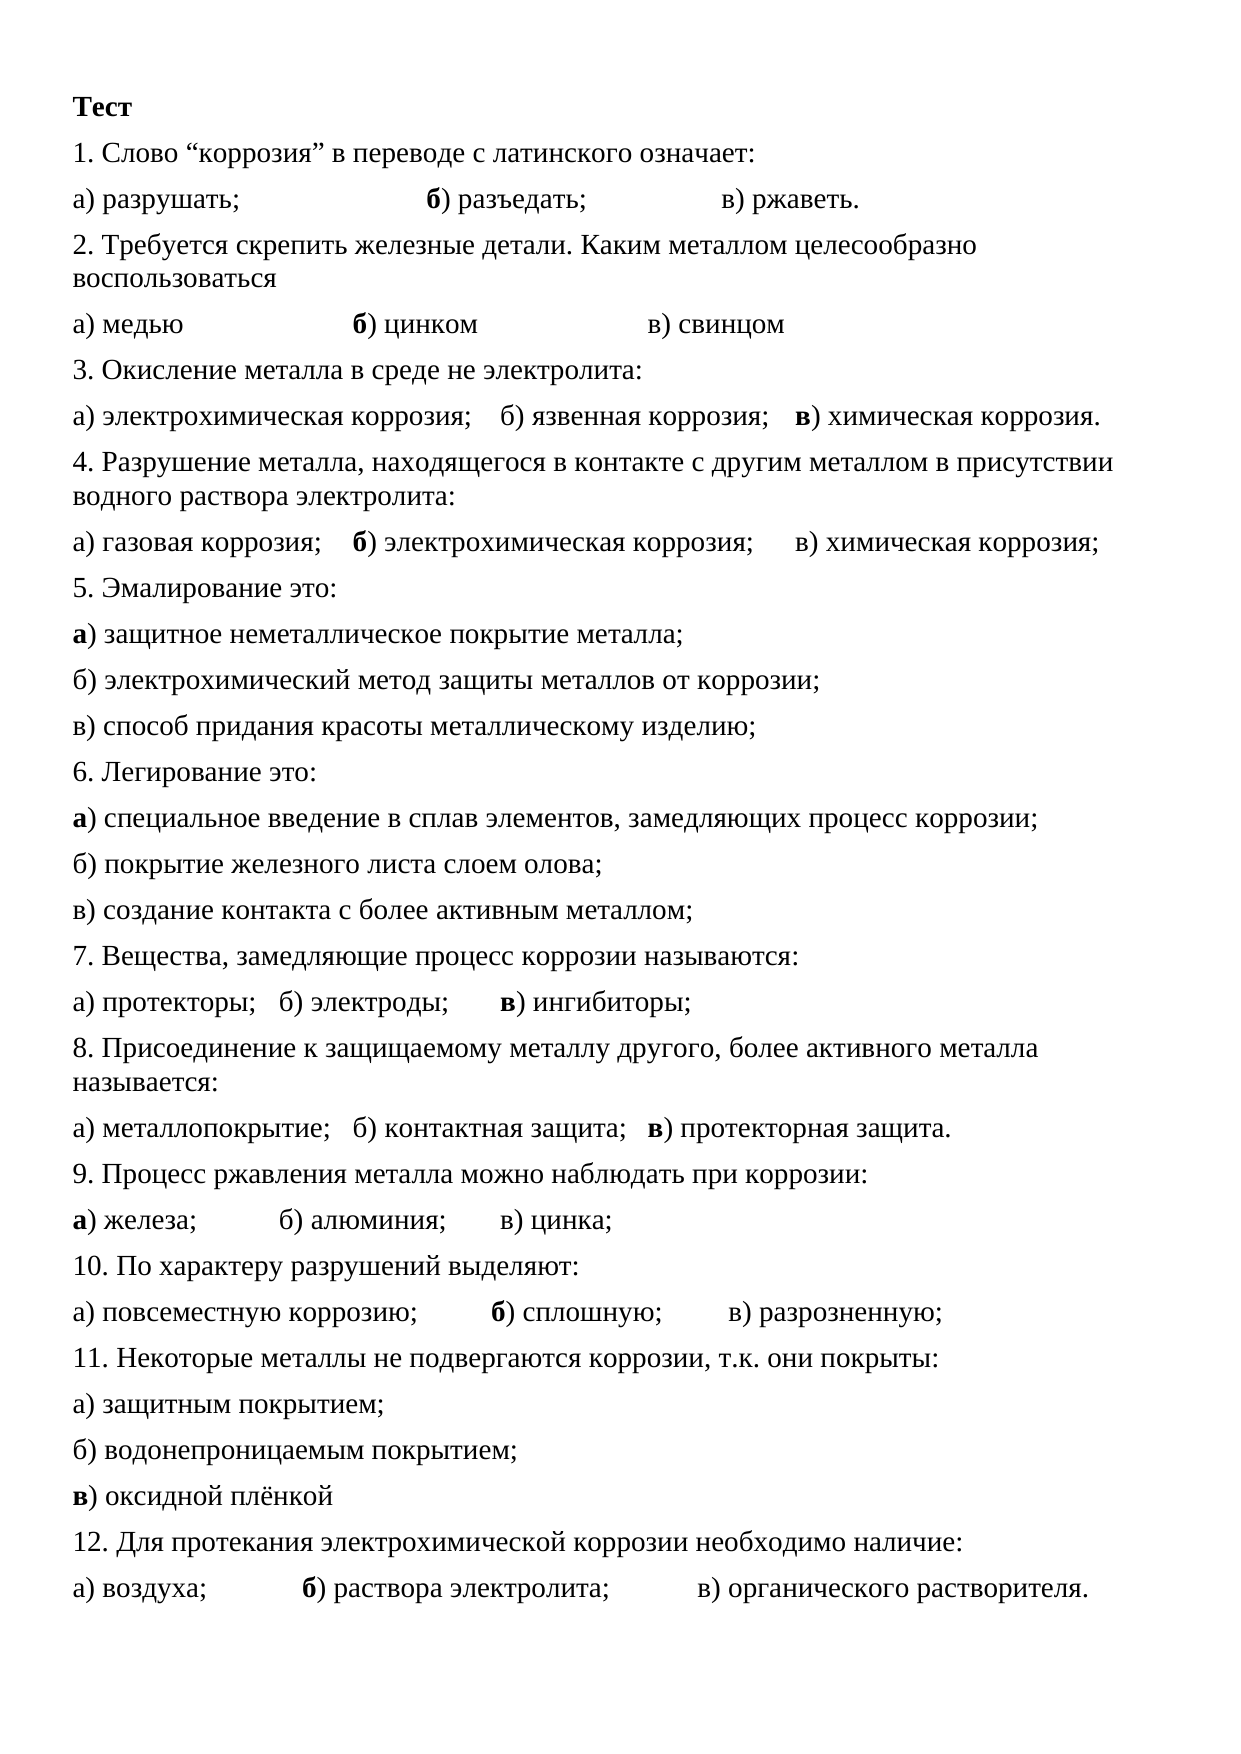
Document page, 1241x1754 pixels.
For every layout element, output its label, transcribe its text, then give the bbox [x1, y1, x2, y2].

text а) протекторы; б) электроды; в) ингибиторы; [72, 984, 1152, 1018]
text 3. Окисление металла в среде не электролита: [72, 352, 1152, 386]
text 8. Присоединение к защищаемому металлу другого, более активного металла называется: [72, 1031, 1152, 1098]
text а) защитным покрытием; [72, 1386, 1152, 1420]
text 11. Некоторые металлы не подвергаются коррозии, т.к. они покрыты: [72, 1340, 1152, 1374]
text 2. Требуется скрепить железные детали. Каким металлом целесообразно воспользоваться [72, 227, 1152, 294]
text б) покрытие железного листа слоем олова; [72, 846, 1152, 880]
text а) защитное неметаллическое покрытие металла; [72, 616, 1152, 650]
text в) способ придания красоты металлическому изделию; [72, 708, 1152, 742]
text а) повсеместную коррозию; б) сплошную; в) разрозненную; [72, 1294, 1152, 1328]
text 5. Эмалирование это: [72, 570, 1152, 604]
text а) воздуха; б) раствора электролита; в) органического растворителя. [72, 1571, 1152, 1604]
text 4. Разрушение металла, находящегося в контакте с другим металлом в присутствии водного раствора электролита: [72, 444, 1152, 512]
text 6. Легирование это: [72, 754, 1152, 788]
text 1. Слово “коррозия” в переводе с латинского означает: [72, 135, 1152, 168]
text а) медью б) цинком в) свинцом [72, 306, 1152, 340]
text 7. Вещества, замедляющие процесс коррозии называются: [72, 938, 1152, 972]
text 9. Процесс ржавления металла можно наблюдать при коррозии: [72, 1156, 1152, 1190]
text Тест [72, 89, 1152, 122]
text в) создание контакта с более активным металлом; [72, 892, 1152, 926]
text б) электрохимический метод защиты металлов от коррозии; [72, 662, 1152, 696]
text а) электрохимическая коррозия; б) язвенная коррозия; в) химическая коррозия. [72, 398, 1152, 432]
text в) оксидной плёнкой [72, 1478, 1152, 1512]
text 10. По характеру разрушений выделяют: [72, 1248, 1152, 1282]
text а) газовая коррозия; б) электрохимическая коррозия; в) химическая коррозия; [72, 524, 1152, 558]
text б) водонепроницаемым покрытием; [72, 1432, 1152, 1466]
text а) специальное введение в сплав элементов, замедляющих процесс коррозии; [72, 800, 1152, 834]
text а) железа; б) алюминия; в) цинка; [72, 1202, 1152, 1236]
text а) металлопокрытие; б) контактная защита; в) протекторная защита. [72, 1110, 1152, 1144]
text а) разрушать; б) разъедать; в) ржаветь. [72, 181, 1152, 214]
text 12. Для протекания электрохимической коррозии необходимо наличие: [72, 1524, 1152, 1558]
